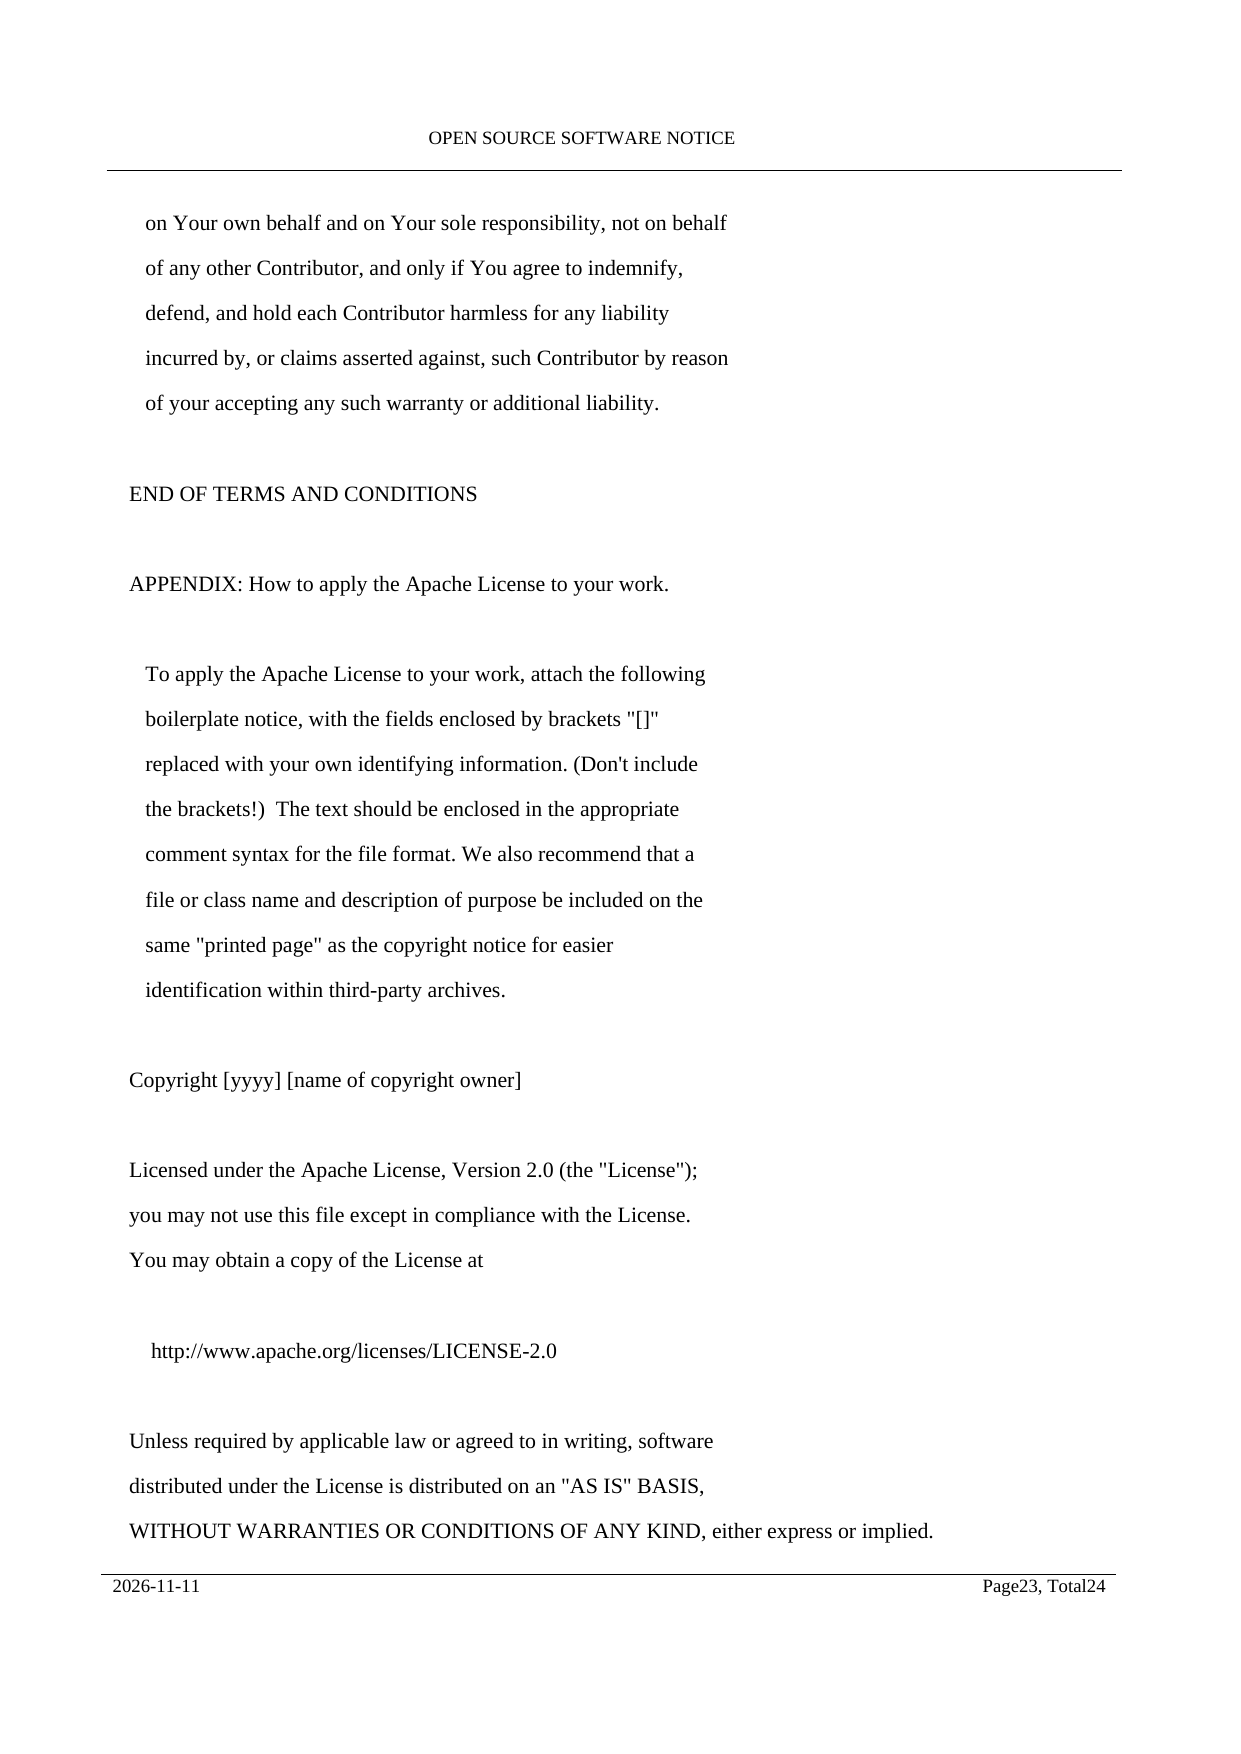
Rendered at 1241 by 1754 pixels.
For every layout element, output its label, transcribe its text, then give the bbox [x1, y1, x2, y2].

text You may obtain a copy of the License at [112, 1244, 1128, 1276]
text http://www.apache.org/licenses/LICENSE-2.0 [112, 1334, 1128, 1366]
text on Your own behalf and on Your sole responsibility, not on behalf [112, 206, 1128, 239]
text comment syntax for the file format. We also recommend that a [112, 838, 1128, 870]
text same "printed page" as the copyright notice for easier [112, 928, 1128, 961]
text Copyright [yyyy] [name of copyright owner] [112, 1063, 1128, 1096]
text END OF TERMS AND CONDITIONS [112, 477, 1128, 509]
text file or class name and description of purpose be included on the [112, 883, 1128, 915]
text the brackets!) The text should be enclosed in the appropriate [112, 793, 1128, 825]
text Licensed under the Apache License, Version 2.0 (the "License"); [112, 1153, 1128, 1186]
text boilerplate notice, with the fields enclosed by brackets "[]" [112, 702, 1128, 735]
text Unless required by applicable law or agreed to in writing, software [112, 1424, 1128, 1457]
text defend, and hold each Contributor harmless for any liability [112, 297, 1128, 329]
text of your accepting any such warranty or additional liability. [112, 387, 1128, 419]
text replaced with your own identifying information. (Don't include [112, 748, 1128, 780]
text APPENDIX: How to apply the Apache License to your work. [112, 567, 1128, 600]
text distributed under the License is distributed on an "AS IS" BASIS, [112, 1469, 1128, 1502]
text identification within third-party archives. [112, 973, 1128, 1006]
text WITHOUT WARRANTIES OR CONDITIONS OF ANY KIND, either express or implied. [112, 1514, 1128, 1547]
text To apply the Apache License to your work, attach the following [112, 657, 1128, 690]
text of any other Contributor, and only if You agree to indemnify, [112, 251, 1128, 284]
text you may not use this file except in compliance with the License. [112, 1199, 1128, 1231]
text incurred by, or claims asserted against, such Contributor by reason [112, 342, 1128, 374]
